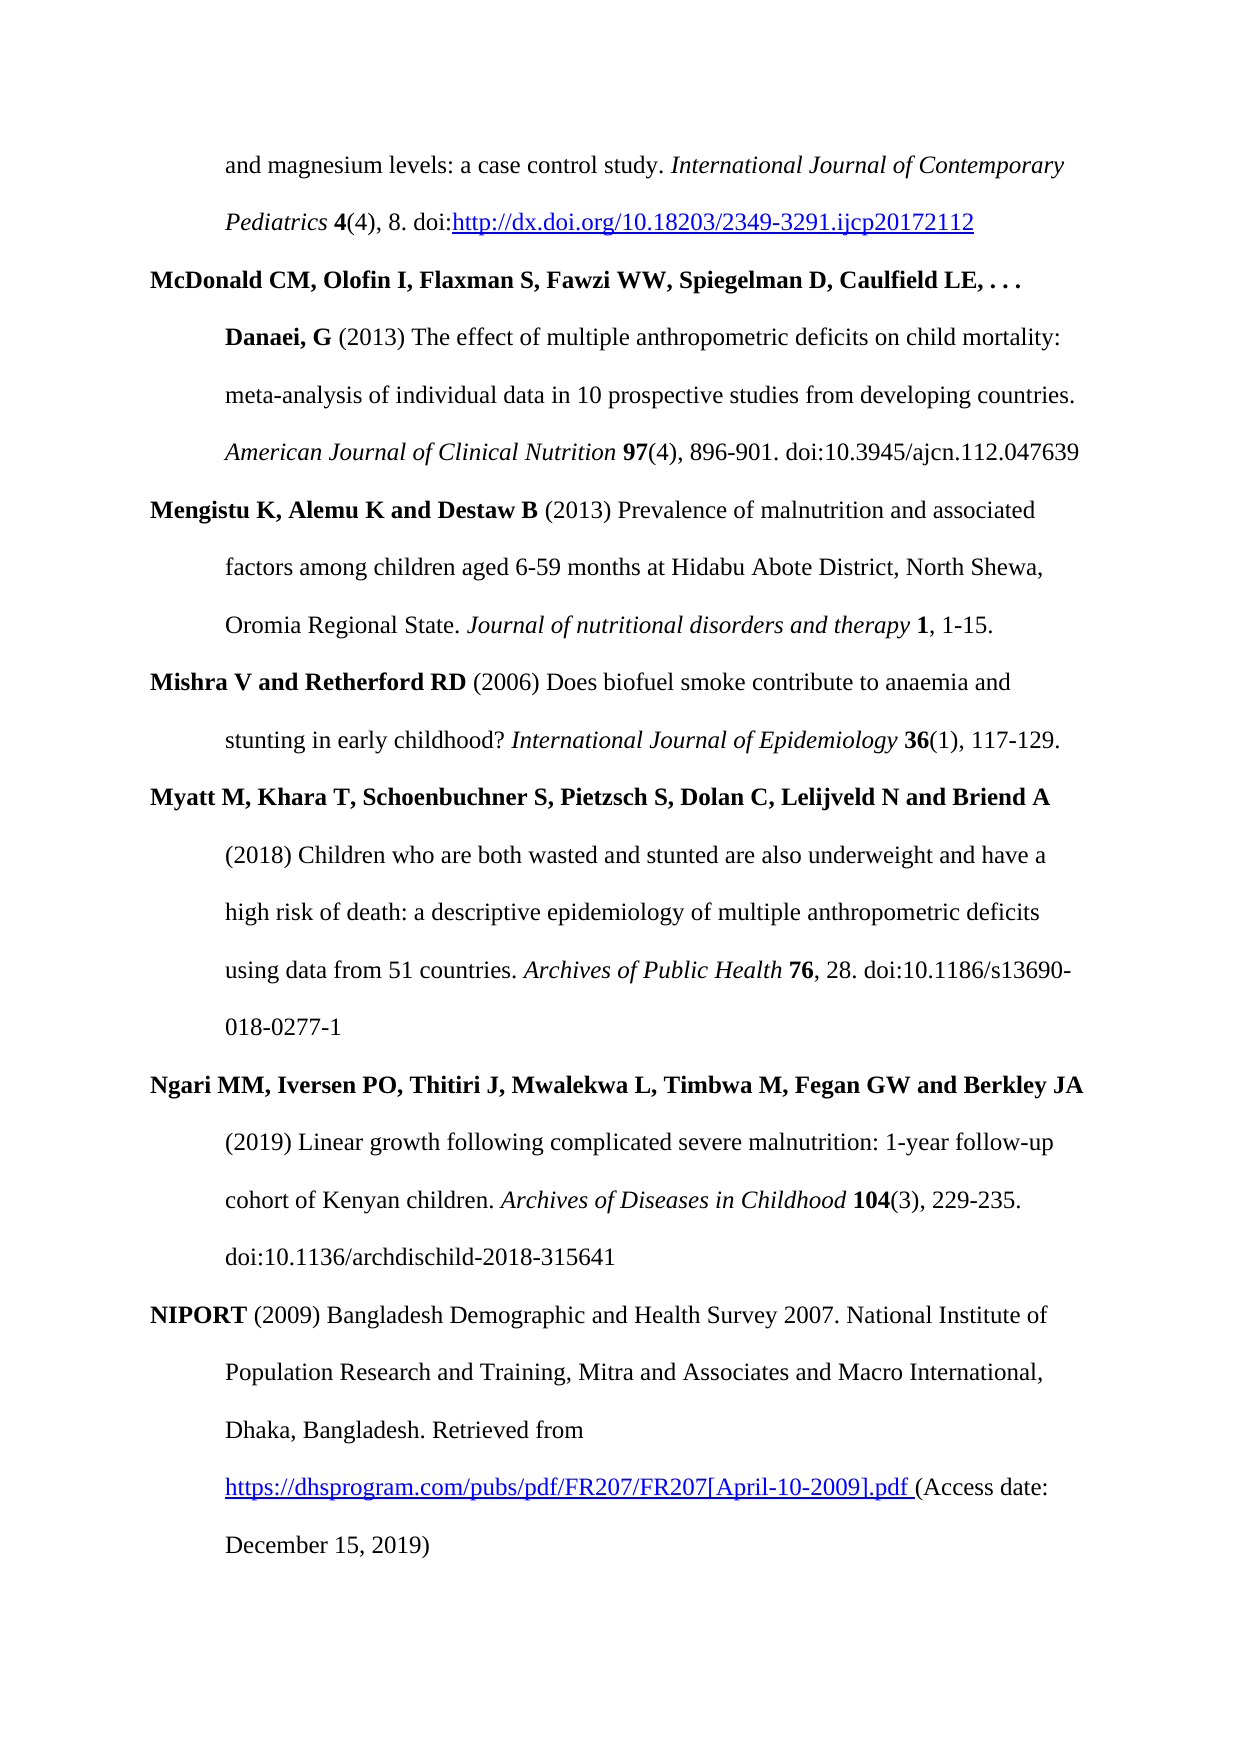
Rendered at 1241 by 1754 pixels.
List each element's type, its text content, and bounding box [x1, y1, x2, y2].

text Ngari MM, Iversen PO, Thitiri J, Mwalekwa L, Timbwa M, Fegan GW and Berkley JA (2019) Linear growth following complicated severe malnutrition: 1-year follow-up cohort of Kenyan children. Archives of Diseases in Childhood 104(3), 229-235. doi:10.1136/archdischild-2018-315641 [150, 1070, 1090, 1271]
text NIPORT (2009) Bangladesh Demographic and Health Survey 2007. National Institute of Population Research and Training, Mitra and Associates and Macro International, Dhaka, Bangladesh. Retrieved from https://dhsprogram.com/pubs/pdf/FR207/FR207[April-10-2009].pdf (Access date: December 15, 2019) [150, 1300, 1090, 1559]
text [150, 150, 1090, 236]
text Myatt M, Khara T, Schoenbuchner S, Pietzsch S, Dolan C, Lelijveld N and Briend A (2018) Children who are both wasted and stunted are also underweight and have a high risk of death: a descriptive epidemiology of multiple anthropometric deficits using data from 51 countries. Archives of Public Health 76, 28. doi:10.1186/s13690-018-0277-1 [150, 782, 1090, 1041]
text Mishra V and Retherford RD (2006) Does biofuel smoke contribute to anaemia and stunting in early childhood? International Journal of Epidemiology 36(1), 117-129. [150, 667, 1090, 754]
text Mengistu K, Alemu K and Destaw B (2013) Prevalence of malnutrition and associated factors among children aged 6-59 months at Hidabu Abote District, North Shewa, Oromia Regional State. Journal of nutritional disorders and therapy 1, 1-15. [150, 495, 1090, 639]
text McDonald CM, Olofin I, Flaxman S, Fawzi WW, Spiegelman D, Caulfield LE, . . . Danaei, G (2013) The effect of multiple anthropometric deficits on child mortality: meta-analysis of individual data in 10 prospective studies from developing countries. American Journal of Clinical Nutrition 97(4), 896-901. doi:10.3945/ajcn.112.047639 [150, 265, 1090, 466]
